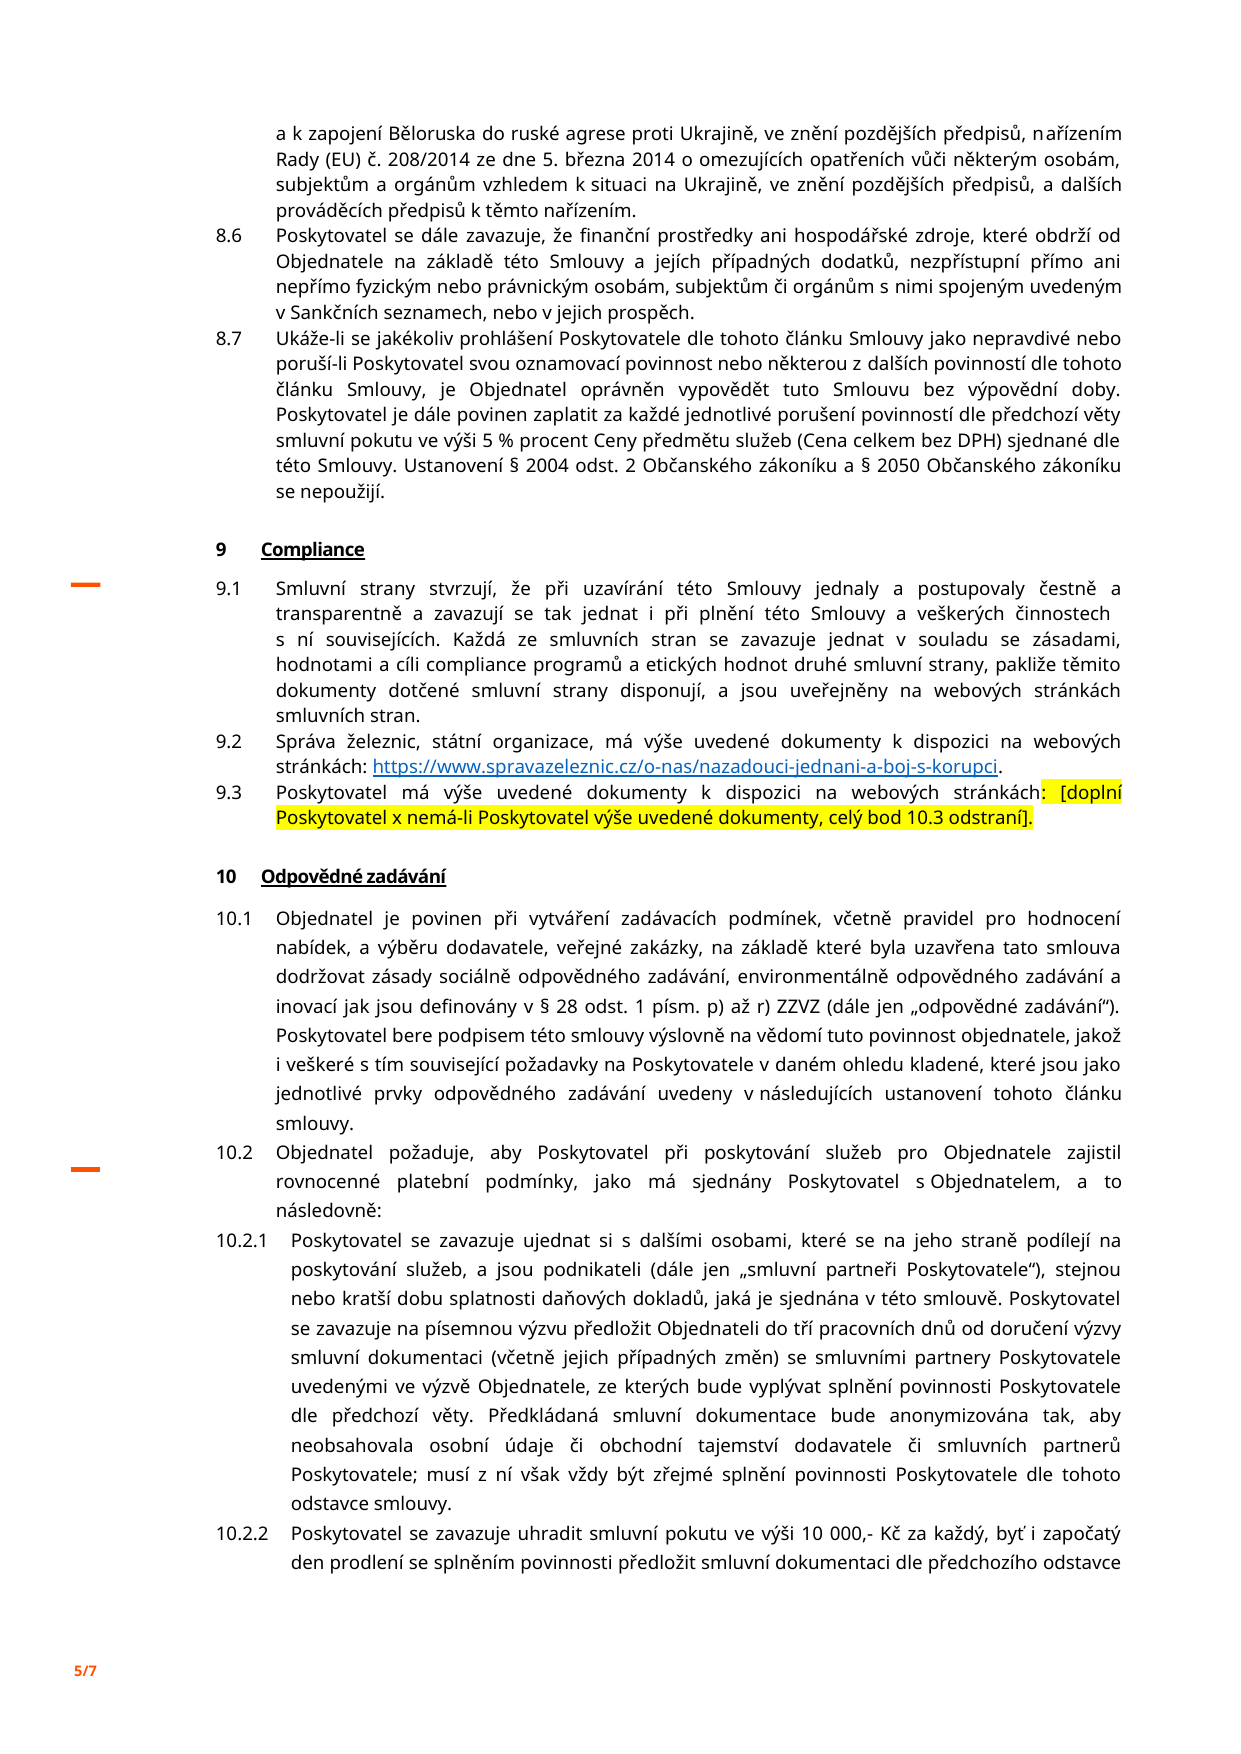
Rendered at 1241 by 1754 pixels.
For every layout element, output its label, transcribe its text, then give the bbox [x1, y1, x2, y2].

subtitle Správa železnic, státní organizace, má výše uvedené dokumenty k dispozici na webových stránkách: https://www.spravazeleznic.cz/o-nas/nazadouci-jednani-a-boj-s-korupci. [216, 728, 1122, 779]
subtitle Poskytovatel se zavazuje ujednat si s dalšími osobami, které se na jeho straně podílejí na poskytování služeb, a jsou podnikateli (dále jen „smluvní partneři Poskytovatele“), stejnou nebo kratší dobu splatnosti daňových dokladů, jaká je sjednána v této smlouvě. Poskytovatel se zavazuje na písemnou výzvu předložit Objednateli do tří pracovních dnů od doručení výzvy smluvní dokumentaci (včetně jejich případných změn) se smluvními partnery Poskytovatele uvedenými ve výzvě Objednatele, ze kterých bude vyplývat splnění povinnosti Poskytovatele dle předchozí věty. Předkládaná smluvní dokumentace bude anonymizována tak, aby neobsahovala osobní údaje či obchodní tajemství dodavatele či smluvních partnerů Poskytovatele; musí z ní však vždy být zřejmé splnění povinnosti Poskytovatele dle tohoto odstavce smlouvy. [216, 1227, 1122, 1516]
subtitle Ukáže-li se jakékoliv prohlášení Poskytovatele dle tohoto článku Smlouvy jako nepravdivé nebo poruší-li Poskytovatel svou oznamovací povinnost nebo některou z dalších povinností dle tohoto článku Smlouvy, je Objednatel oprávněn vypovědět tuto Smlouvu bez výpovědní doby. Poskytovatel je dále povinen zaplatit za každé jednotlivé porušení povinností dle předchozí věty smluvní pokutu ve výši 5 % procent Ceny předmětu služeb (Cena celkem bez DPH) sjednané dle této Smlouvy. Ustanovení § 2004 odst. 2 Občanského zákoníku a § 2050 Občanského zákoníku se nepoužijí. [216, 325, 1122, 503]
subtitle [216, 121, 1122, 223]
subtitle Objednatel je povinen při vytváření zadávacích podmínek, včetně pravidel pro hodnocení nabídek, a výběru dodavatele, veřejné zakázky, na základě které byla uzavřena tato smlouva dodržovat zásady sociálně odpovědného zadávání, environmentálně odpovědného zadávání a inovací jak jsou definovány v § 28 odst. 1 písm. p) až r) ZZVZ (dále jen „odpovědné zadávání“). Poskytovatel bere podpisem této smlouvy výslovně na vědomí tuto povinnost objednatele, jakož i veškeré s tím související požadavky na Poskytovatele v daném ohledu kladené, které jsou jako jednotlivé prvky odpovědného zadávání uvedeny v následujících ustanovení tohoto článku smlouvy. [216, 905, 1122, 1136]
subtitle Odpovědné zadávání [216, 863, 1122, 889]
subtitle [216, 1520, 1122, 1574]
subtitle Compliance [216, 537, 1122, 562]
subtitle Poskytovatel se dále zavazuje, že finanční prostředky ani hospodářské zdroje, které obdrží od Objednatele na základě této Smlouvy a jejích případných dodatků, nezpřístupní přímo ani nepřímo fyzickým nebo právnickým osobám, subjektům či orgánům s nimi spojeným uvedeným v Sankčních seznamech, nebo v jejich prospěch. [216, 223, 1122, 325]
subtitle Smluvní strany stvrzují, že při uzavírání této Smlouvy jednaly a postupovaly čestně a transparentně a zavazují se tak jednat i při plnění této Smlouvy a veškerých činnostech s ní souvisejících. Každá ze smluvních stran se zavazuje jednat v souladu se zásadami, hodnotami a cíli compliance programů a etických hodnot druhé smluvní strany, pakliže těmito dokumenty dotčené smluvní strany disponují, a jsou uveřejněny na webových stránkách smluvních stran. [216, 575, 1122, 728]
subtitle Objednatel požaduje, aby Poskytovatel při poskytování služeb pro Objednatele zajistil rovnocenné platební podmínky, jako má sjednány Poskytovatel s Objednatelem, a to následovně: [216, 1139, 1122, 1223]
subtitle Poskytovatel má výše uvedené dokumenty k dispozici na webových stránkách: [doplní Poskytovatel x nemá-li Poskytovatel výše uvedené dokumenty, celý bod 10.3 odstraní]. [216, 779, 1122, 830]
